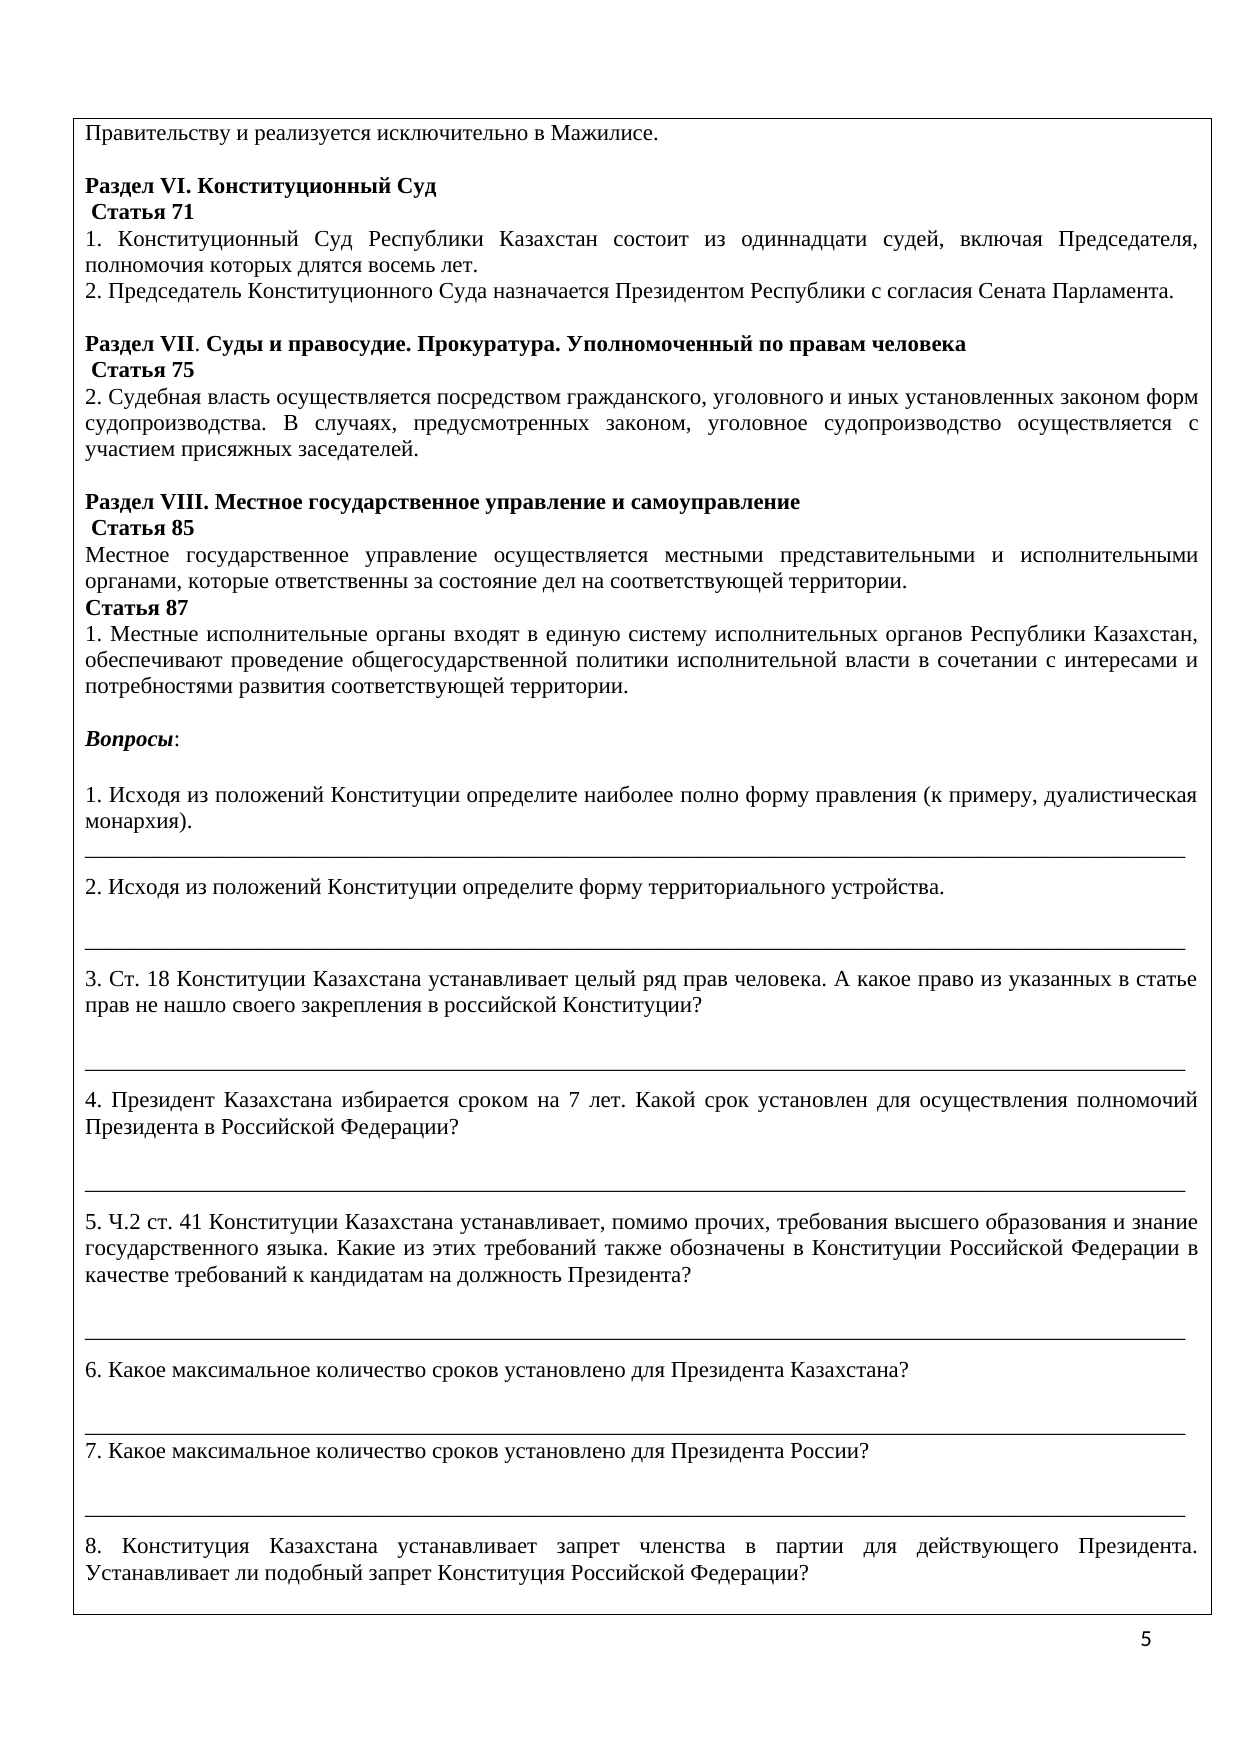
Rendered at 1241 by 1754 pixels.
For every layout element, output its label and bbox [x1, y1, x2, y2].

table_cell [74, 119, 1211, 1614]
